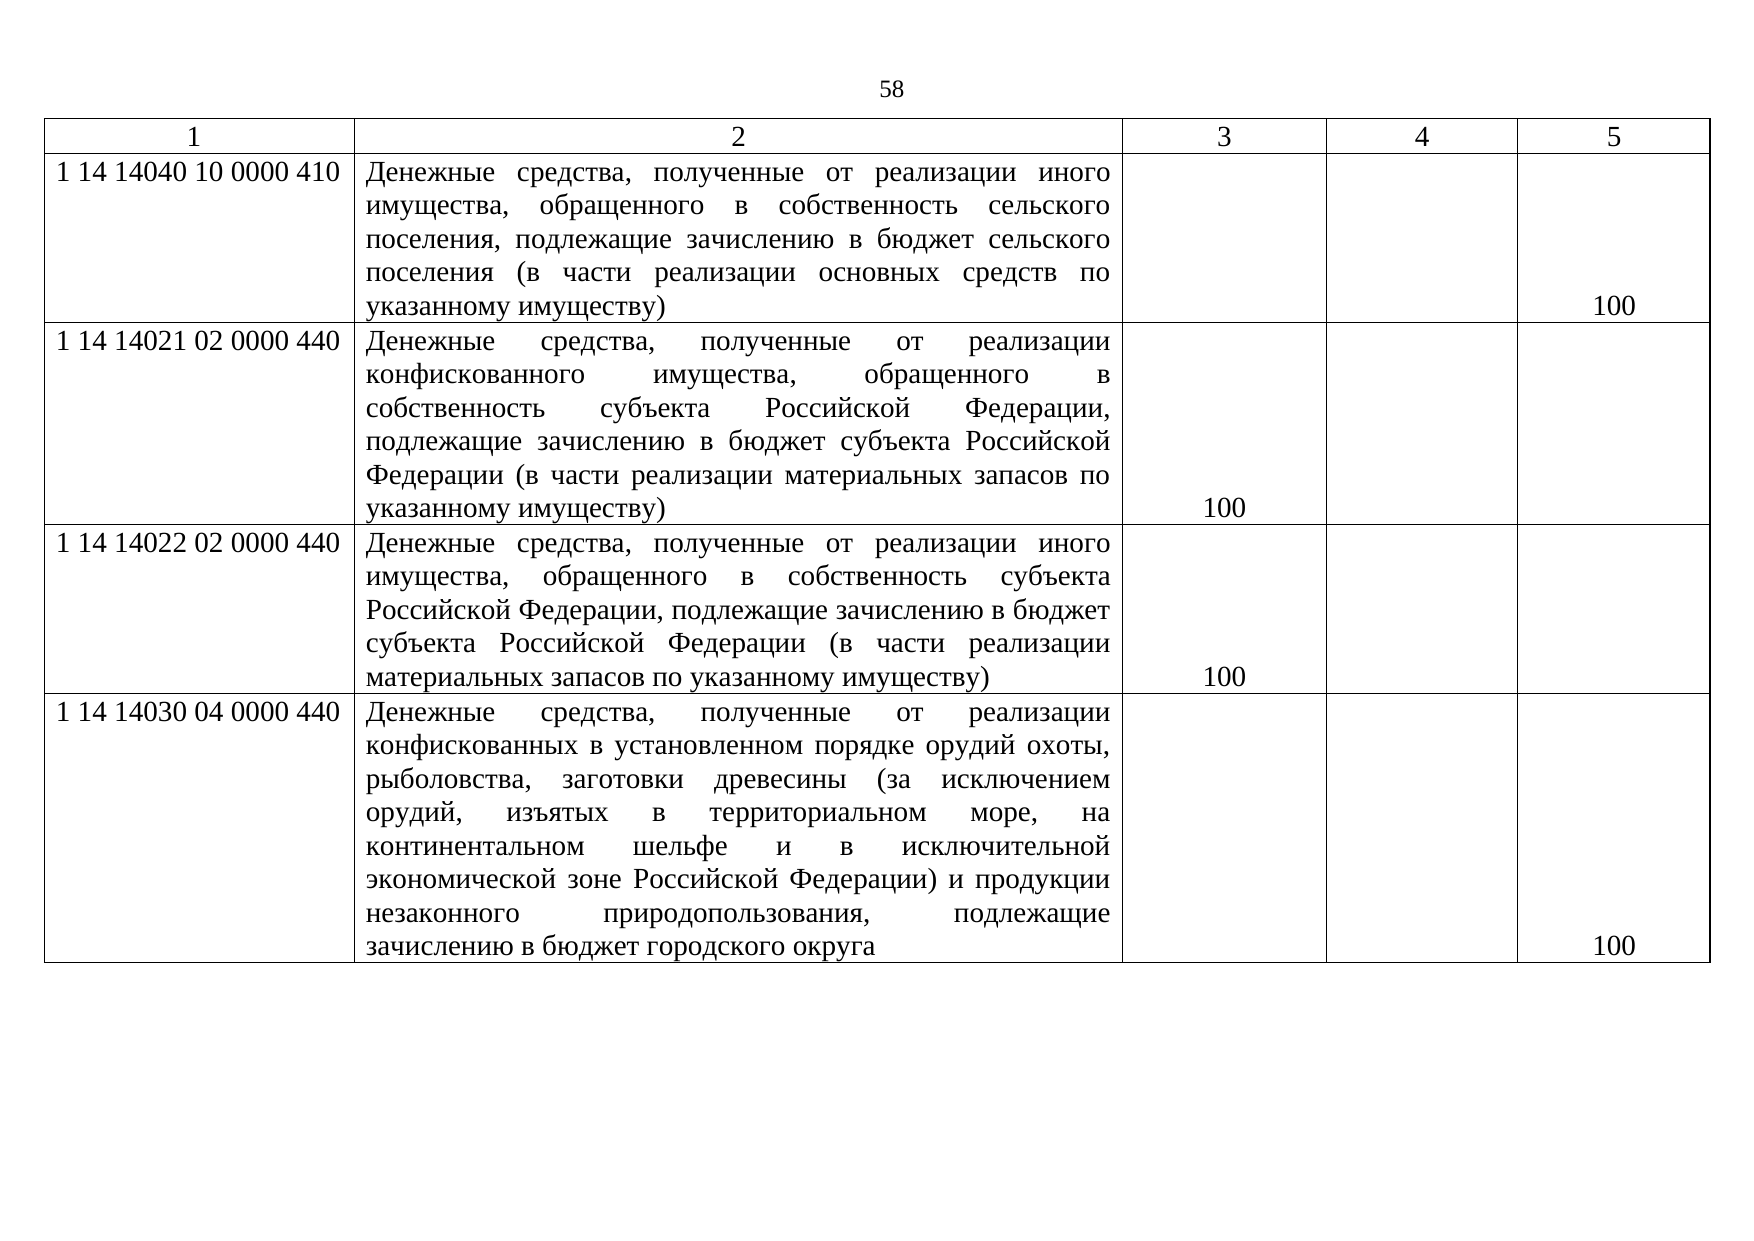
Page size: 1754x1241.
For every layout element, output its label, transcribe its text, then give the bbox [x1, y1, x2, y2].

table_cell Денежные средства, полученные от реализации конфискованного имущества, обращенного в собственность субъекта Российской Федерации, подлежащие зачислению в бюджет субъекта Российской Федерации (в части реализации материальных запасов по указанному имуществу) [355, 323, 1122, 524]
table_cell 100 [1518, 154, 1709, 322]
table_cell 1 14 14021 02 0000 440 [45, 323, 354, 524]
table_header 1 [45, 119, 354, 153]
table_cell [1518, 525, 1709, 693]
table_cell [1327, 694, 1517, 962]
table_header 3 [1123, 119, 1326, 153]
table_cell [1327, 525, 1517, 693]
table_header 5 [1518, 119, 1709, 153]
table_cell Денежные средства, полученные от реализации иного имущества, обращенного в собственность субъекта Российской Федерации, подлежащие зачислению в бюджет субъекта Российской Федерации (в части реализации материальных запасов по указанному имуществу) [355, 525, 1122, 693]
table_cell 1 14 14040 10 0000 410 [45, 154, 354, 322]
table_cell Денежные средства, полученные от реализации конфискованных в установленном порядке орудий охоты, рыболовства, заготовки древесины (за исключением орудий, изъятых в территориальном море, на континентальном шельфе и в исключительной экономической зоне Российской Федерации) и продукции незаконного природопользования, подлежащие зачислению в бюджет городского округа [355, 694, 1122, 962]
table_cell [1327, 154, 1517, 322]
table_cell 1 14 14030 04 0000 440 [45, 694, 354, 962]
table_cell 100 [1518, 694, 1709, 962]
table_cell [1123, 154, 1326, 322]
table_cell [1123, 694, 1326, 962]
table_cell [1327, 323, 1517, 524]
table_cell 1 14 14022 02 0000 440 [45, 525, 354, 693]
table_cell 100 [1123, 525, 1326, 693]
table_cell [1518, 323, 1709, 524]
table_header 4 [1327, 119, 1517, 153]
table_cell 100 [1123, 323, 1326, 524]
table_header 2 [355, 119, 1122, 153]
table_cell Денежные средства, полученные от реализации иного имущества, обращенного в собственность сельского поселения, подлежащие зачислению в бюджет сельского поселения (в части реализации основных средств по указанному имуществу) [355, 154, 1122, 322]
